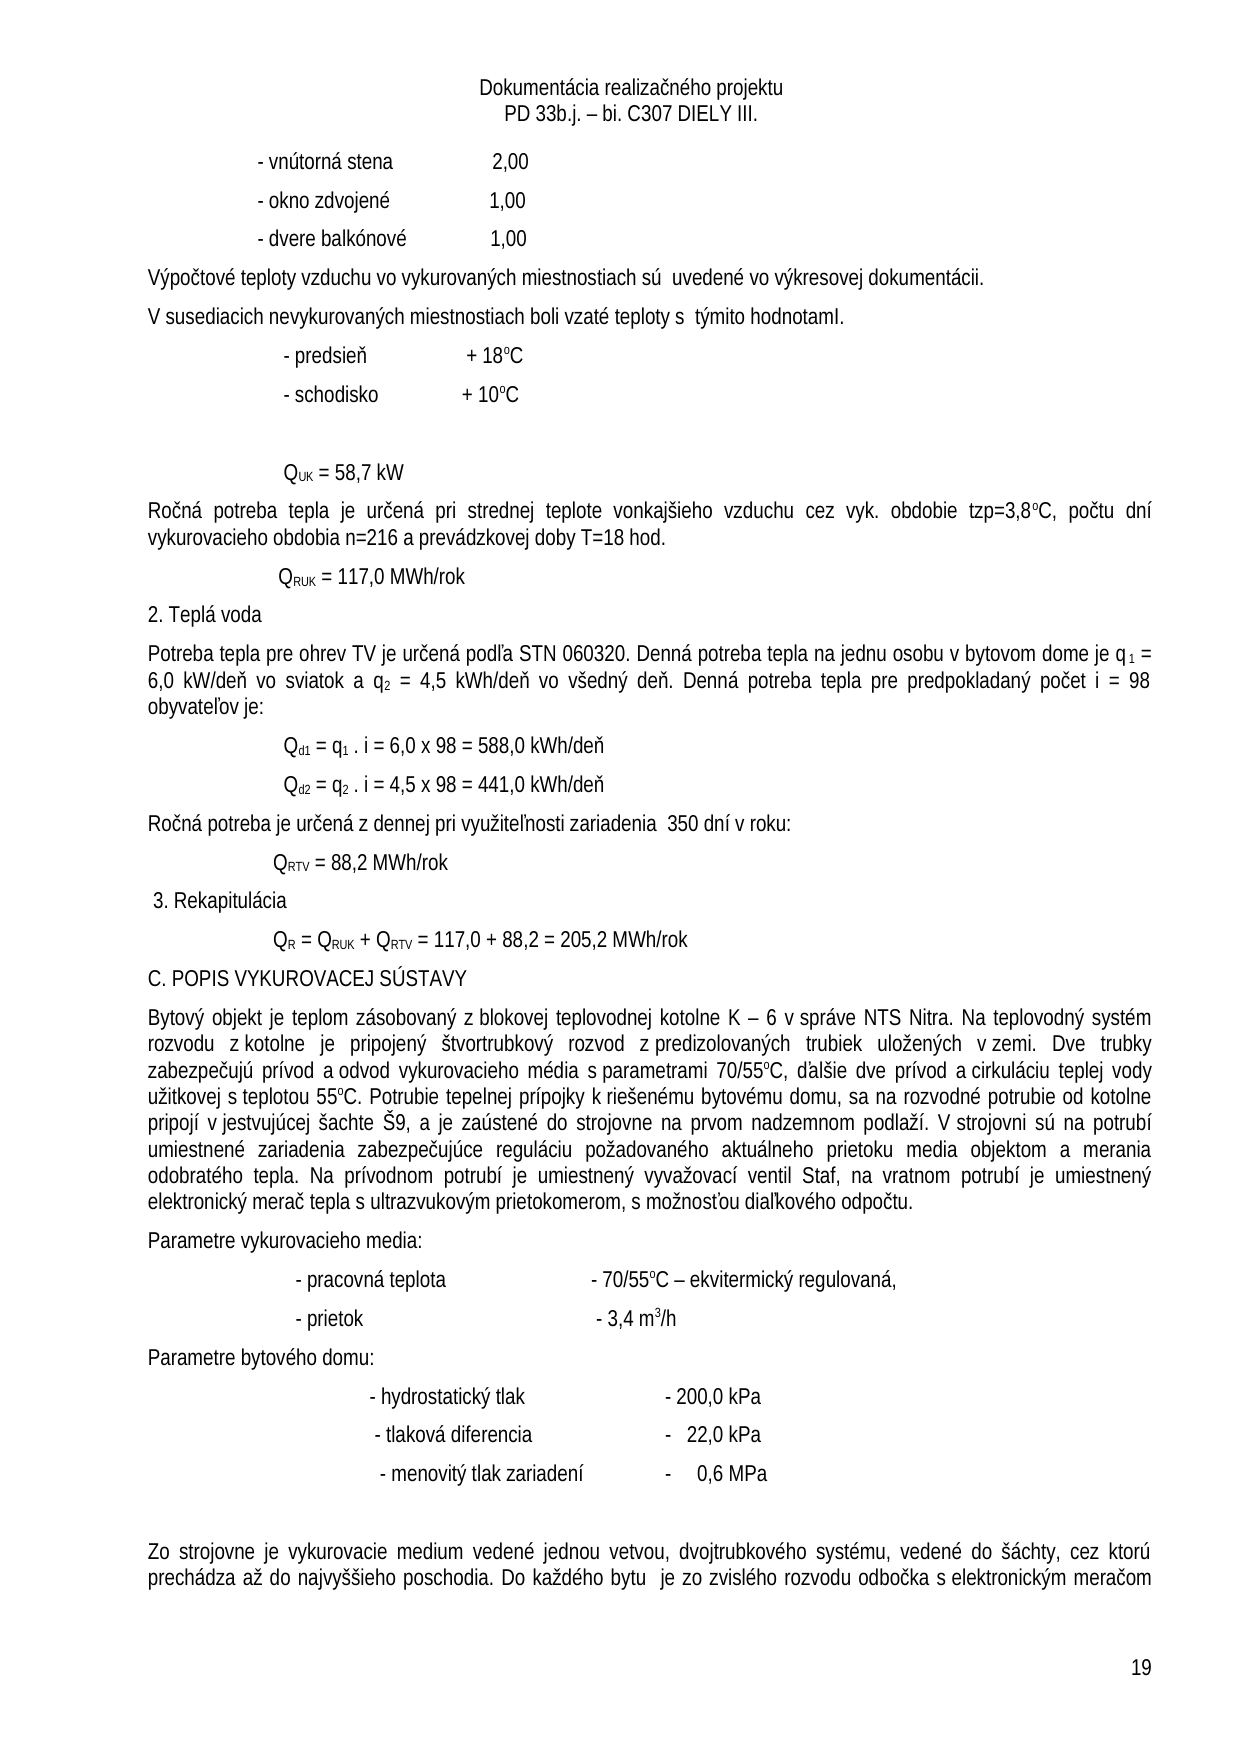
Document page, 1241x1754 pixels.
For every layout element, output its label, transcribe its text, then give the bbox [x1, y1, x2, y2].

text - predsieň + 18oC [148, 342, 1152, 368]
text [148, 1538, 1152, 1591]
text 3. Rekapitulácia [148, 887, 1152, 914]
text Ročná potreba je určená z dennej pri využiteľnosti zariadenia 350 dní v roku: [148, 809, 1152, 836]
text Parametre vykurovacieho media: [148, 1227, 1152, 1253]
text QR = QRUK + QRTV = 117,0 + 88,2 = 205,2 MWh/rok [148, 926, 1152, 952]
text C. POPIS VYKUROVACEJ SÚSTAVY [148, 965, 1152, 991]
text - tlaková diferencia - 22,0 kPa [281, 1421, 1152, 1448]
text - dvere balkónové 1,00 [148, 225, 1152, 252]
text Výpočtové teploty vzduchu vo vykurovaných miestnostiach sú uvedené vo výkresovej dokumentácii. [148, 264, 1152, 291]
text Qd1 = q1 . i = 6,0 x 98 = 588,0 kWh/deň [148, 732, 1152, 758]
text - schodisko + 10oC [148, 381, 1152, 407]
text - prietok - 3,4 m3/h [148, 1305, 1152, 1331]
text QRUK = 117,0 MWh/rok [148, 563, 1152, 589]
text QUK = 58,7 kW [148, 458, 1152, 485]
text - menovitý tlak zariadení - 0,6 MPa [281, 1460, 1152, 1487]
text - okno zdvojené 1,00 [148, 187, 1152, 213]
text - pracovná teplota - 70/55oC – ekvitermický regulovaná, [148, 1266, 1152, 1292]
text Parametre bytového domu: [148, 1344, 1152, 1370]
text V susediacich nevykurovaných miestnostiach boli vzaté teploty s týmito hodnotamI. [148, 303, 1152, 329]
text Ročná potreba tepla je určená pri strednej teplote vonkajšieho vzduchu cez vyk. obdobie tzp=3,8oC, počtu dní vykurovacieho obdobia n=216 a prevádzkovej doby T=18 hod. [148, 497, 1152, 550]
text Qd2 = q2 . i = 4,5 x 98 = 441,0 kWh/deň [148, 771, 1152, 797]
text QRTV = 88,2 MWh/rok [148, 848, 1152, 875]
text - hydrostatický tlak - 200,0 kPa [281, 1383, 1152, 1409]
text 2. Teplá voda [148, 601, 1152, 628]
text Potreba tepla pre ohrev TV je určená podľa STN 060320. Denná potreba tepla na jednu osobu v bytovom dome je q1 = 6,0 kW/deň vo sviatok a q2 = 4,5 kWh/deň vo všedný deň. Denná potreba tepla pre predpokladaný počet i = 98 obyvateľov je: [148, 640, 1152, 719]
text Bytový objekt je teplom zásobovaný z blokovej teplovodnej kotolne K – 6 v správe NTS Nitra. Na teplovodný systém rozvodu z kotolne je pripojený štvortrubkový rozvod z predizolovaných trubiek uložených v zemi. Dve trubky zabezpečujú prívod a odvod vykurovacieho média s parametrami 70/55oC, ďalšie dve prívod a cirkuláciu teplej vody užitkovej s teplotou 55oC. Potrubie tepelnej prípojky k riešenému bytovému domu, sa na rozvodné potrubie od kotolne pripojí v jestvujúcej šachte Š9, a je zaústené do strojovne na prvom nadzemnom podlaží. V strojovni sú na potrubí umiestnené zariadenia zabezpečujúce reguláciu požadovaného aktuálneho prietoku media objektom a merania odobratého tepla. Na prívodnom potrubí je umiestnený vyvažovací ventil Staf, na vratnom potrubí je umiestnený elektronický merač tepla s ultrazvukovým prietokomerom, s možnosťou diaľkového odpočtu. [148, 1004, 1152, 1215]
text - vnútorná stena 2,00 [148, 148, 1152, 174]
